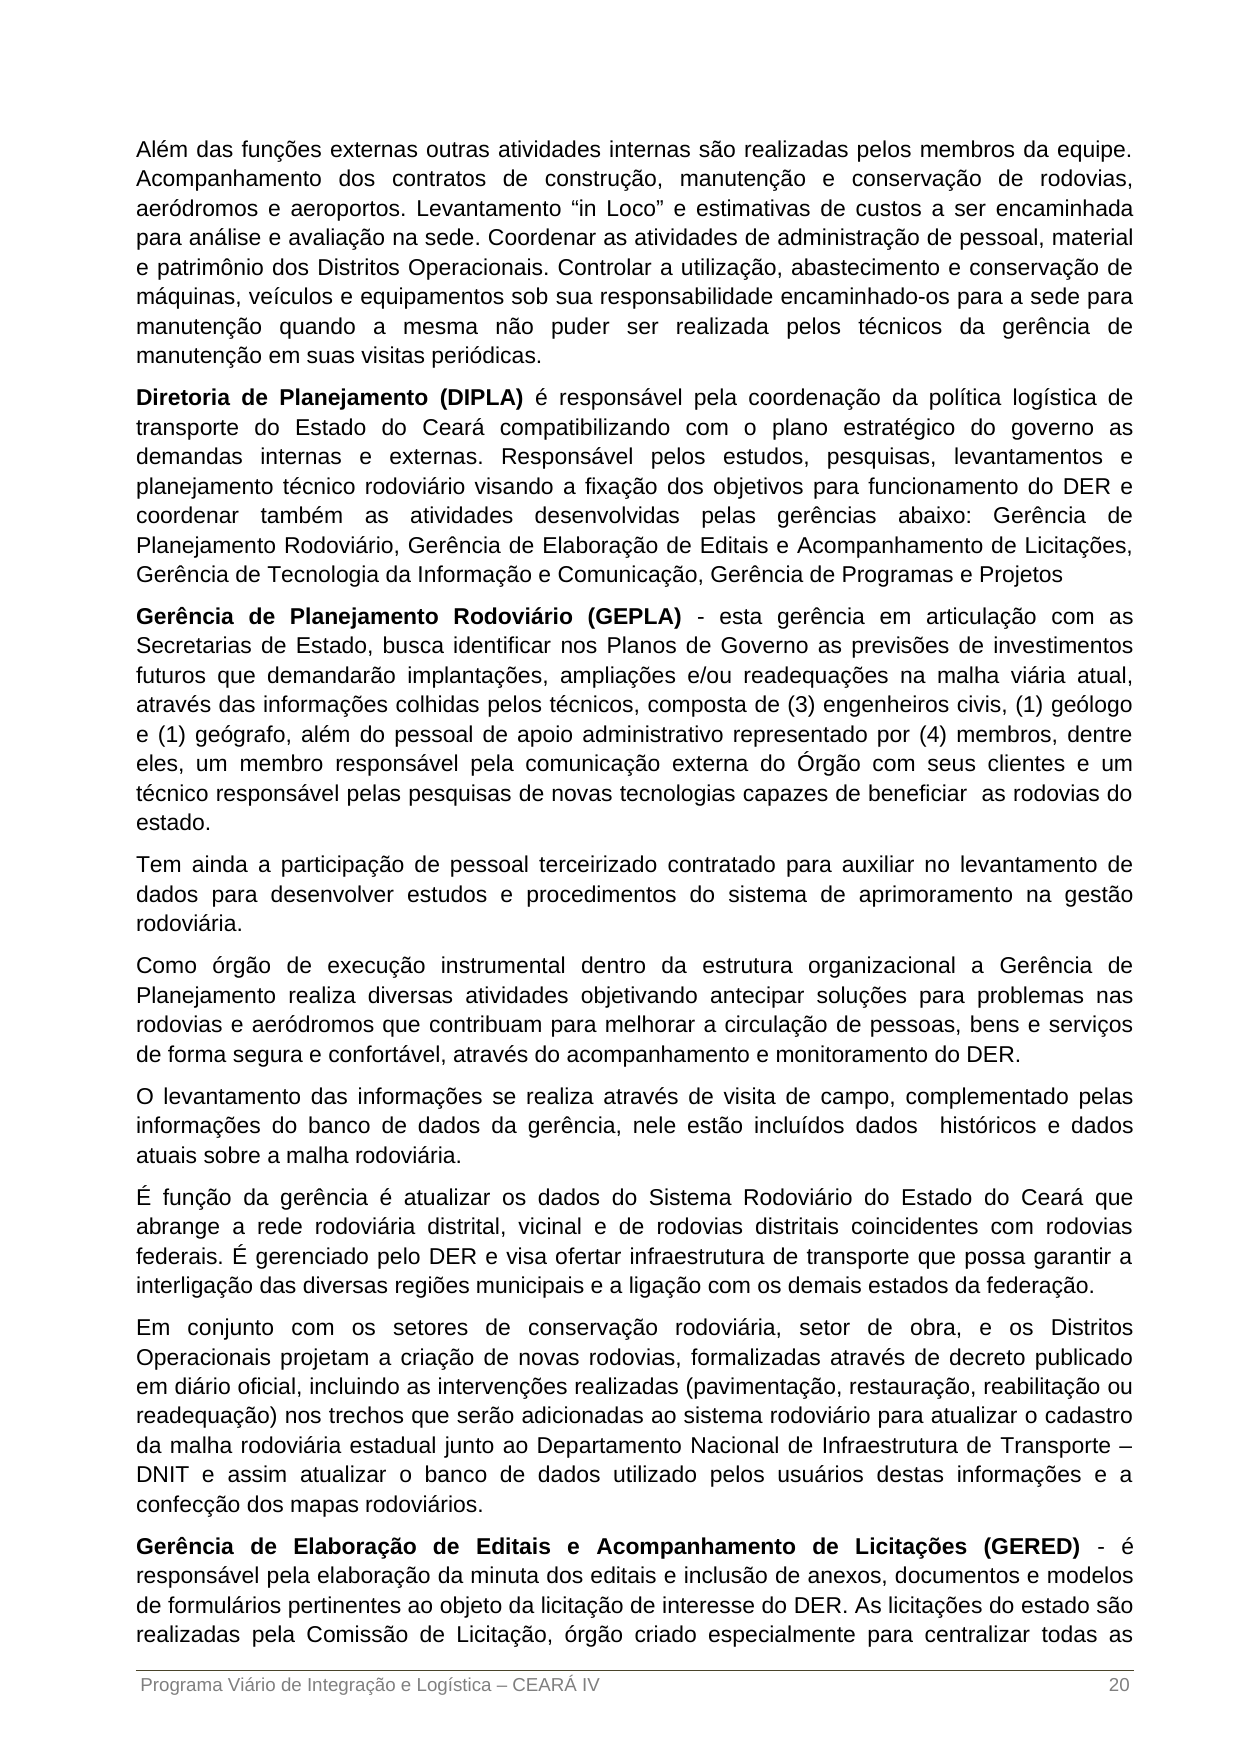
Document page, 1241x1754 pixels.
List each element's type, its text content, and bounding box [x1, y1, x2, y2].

list Como órgão de execução instrumental dentro da estrutura organizacional a Gerência de Planejamento realiza diversas atividades objetivando antecipar soluções para problemas nas rodovias e aeródromos que contribuam para melhorar a circulação de pessoas, bens e serviços de forma segura e confortável, através do acompanhamento e monitoramento do DER. [136, 952, 1134, 1067]
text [136, 1533, 1134, 1648]
list Diretoria de Planejamento (DIPLA) é responsável pela coordenação da política logística de transporte do Estado do Ceará compatibilizando com o plano estratégico do governo as demandas internas e externas. Responsável pelos estudos, pesquisas, levantamentos e planejamento técnico rodoviário visando a fixação dos objetivos para funcionamento do DER e coordenar também as atividades desenvolvidas pelas gerências abaixo: Gerência de Planejamento Rodoviário, Gerência de Elaboração de Editais e Acompanhamento de Licitações, Gerência de Tecnologia da Informação e Comunicação, Gerência de Programas e Projetos [136, 384, 1134, 587]
text Além das funções externas outras atividades internas são realizadas pelos membros da equipe. Acompanhamento dos contratos de construção, manutenção e conservação de rodovias, aeródromos e aeroportos. Levantamento “in Loco” e estimativas de custos a ser encaminhada para análise e avaliação na sede. Coordenar as atividades de administração de pessoal, material e patrimônio dos Distritos Operacionais. Controlar a utilização, abastecimento e conservação de máquinas, veículos e equipamentos sob sua responsabilidade encaminhado-os para a sede para manutenção quando a mesma não puder ser realizada pelos técnicos da gerência de manutenção em suas visitas periódicas. [136, 136, 1134, 368]
list O levantamento das informações se realiza através de visita de campo, complementado pelas informações do banco de dados da gerência, nele estão incluídos dados históricos e dados atuais sobre a malha rodoviária. [136, 1083, 1134, 1168]
text É função da gerência é atualizar os dados do Sistema Rodoviário do Estado do Ceará que abrange a rede rodoviária distrital, vicinal e de rodovias distritais coincidentes com rodovias federais. É gerenciado pelo DER e visa ofertar infraestrutura de transporte que possa garantir a interligação das diversas regiões municipais e a ligação com os demais estados da federação. [136, 1184, 1134, 1298]
list Tem ainda a participação de pessoal terceirizado contratado para auxiliar no levantamento de dados para desenvolver estudos e procedimentos do sistema de aprimoramento na gestão rodoviária. [136, 851, 1134, 937]
list Gerência de Planejamento Rodoviário (GEPLA) - esta gerência em articulação com as Secretarias de Estado, busca identificar nos Planos de Governo as previsões de investimentos futuros que demandarão implantações, ampliações e/ou readequações na malha viária atual, através das informações colhidas pelos técnicos, composta de (3) engenheiros civis, (1) geólogo e (1) geógrafo, além do pessoal de apoio administrativo representado por (4) membros, dentre eles, um membro responsável pela comunicação externa do Órgão com seus clientes e um técnico responsável pelas pesquisas de novas tecnologias capazes de beneficiar as rodovias do estado. [136, 603, 1134, 836]
text Em conjunto com os setores de conservação rodoviária, setor de obra, e os Distritos Operacionais projetam a criação de novas rodovias, formalizadas através de decreto publicado em diário oficial, incluindo as intervenções realizadas (pavimentação, restauração, reabilitação ou readequação) nos trechos que serão adicionadas ao sistema rodoviário para atualizar o cadastro da malha rodoviária estadual junto ao Departamento Nacional de Infraestrutura de Transporte – DNIT e assim atualizar o banco de dados utilizado pelos usuários destas informações e a confecção dos mapas rodoviários. [136, 1314, 1134, 1517]
